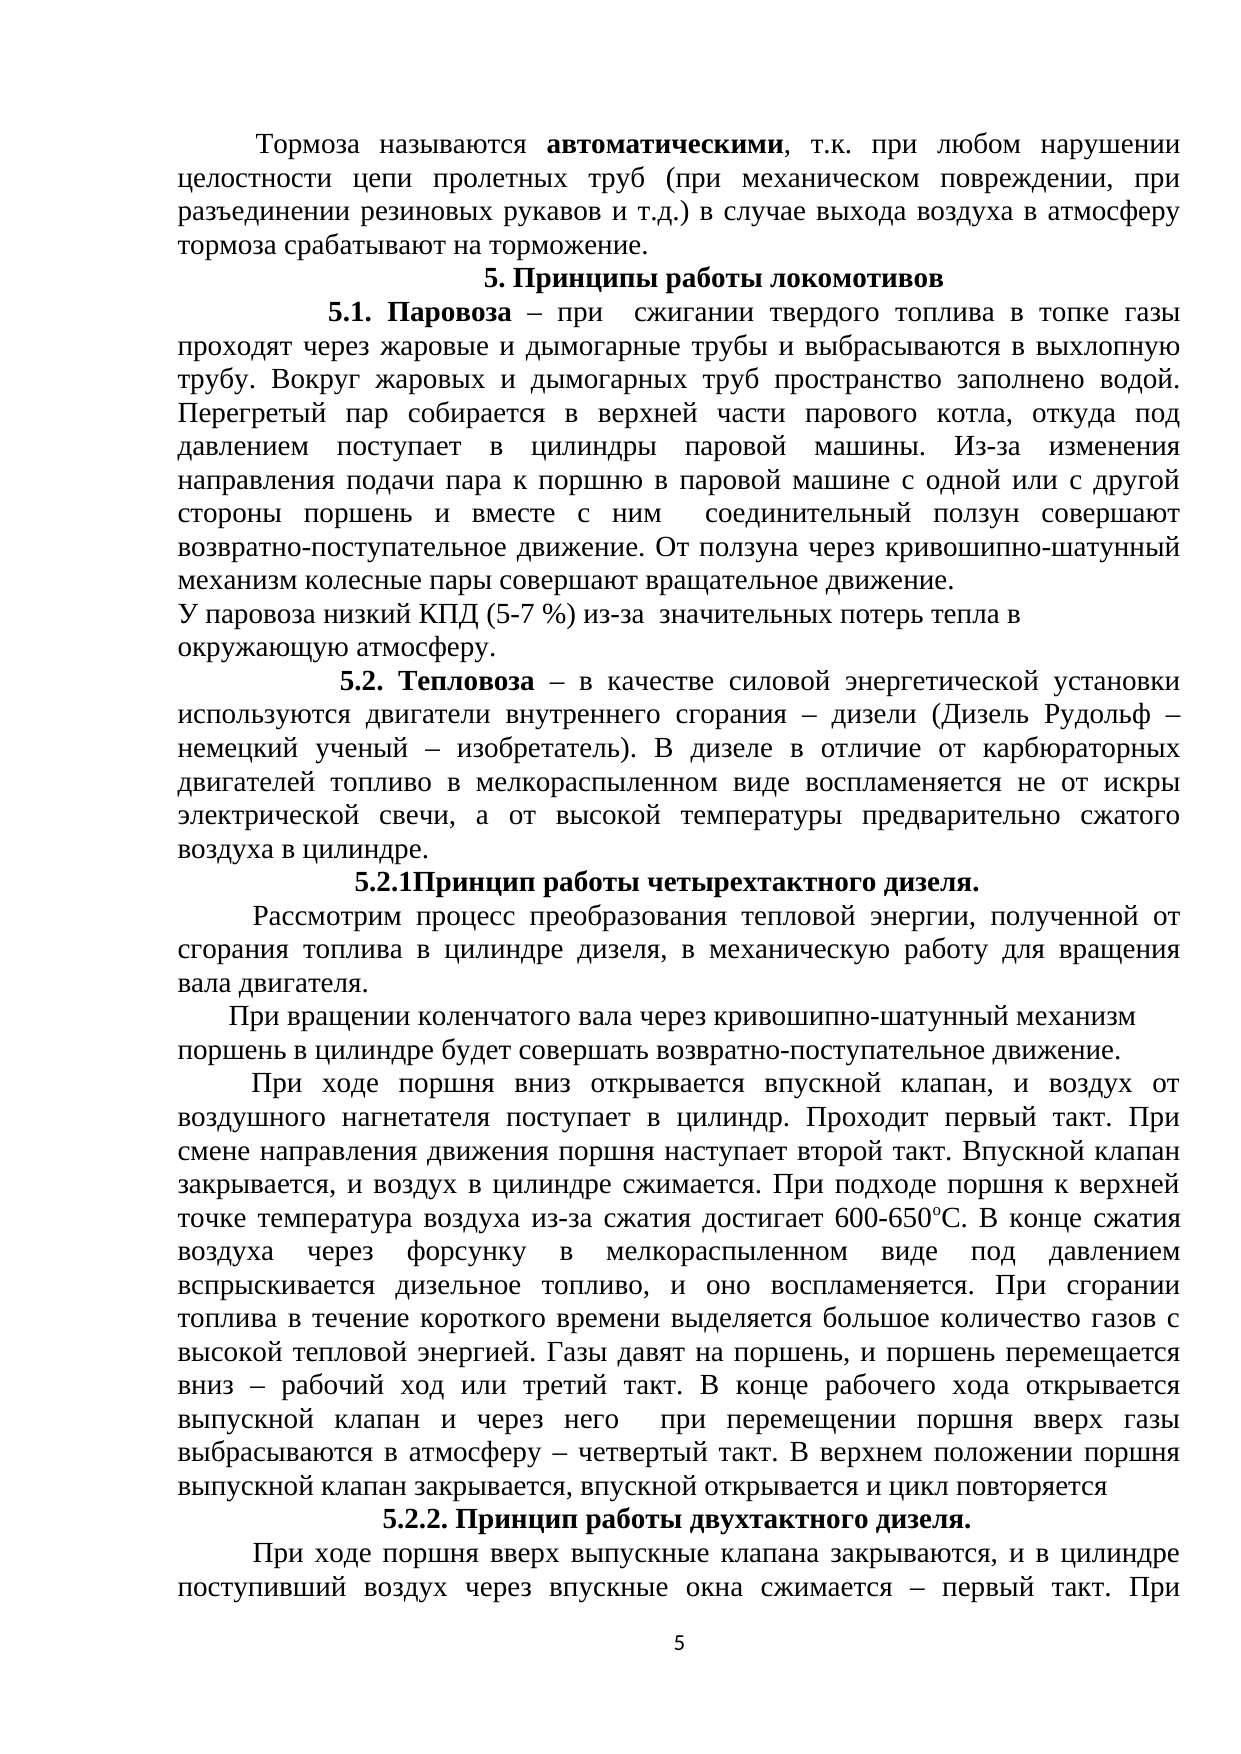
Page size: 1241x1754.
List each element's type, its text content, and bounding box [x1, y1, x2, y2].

text Рассмотрим процесс преобразования тепловой энергии, полученной от сгорания топлива в цилиндре дизеля, в механическую работу для вращения вала двигателя. [177, 898, 1181, 998]
text Тормоза называются автоматическими, т.к. при любом нарушении целостности цепи пролетных труб (при механическом повреждении, при разъединении резиновых рукавов и т.д.) в случае выхода воздуха в атмосферу тормоза срабатывают на торможение. [177, 126, 1181, 261]
text При ходе поршня вниз открывается впускной клапан, и воздух от воздушного нагнетателя поступает в цилиндр. Проходит первый такт. При смене направления движения поршня наступает второй такт. Впускной клапан закрывается, и воздух в цилиндре сжимается. При подходе поршня к верхней точке температура воздуха из-за сжатия достигает 600-650оС. В конце сжатия воздуха через форсунку в мелкораспыленном виде под давлением вспрыскивается дизельное топливо, и оно воспламеняется. При сгорании топлива в течение короткого времени выделяется большое количество газов с высокой тепловой энергией. Газы давят на поршень, и поршень перемещается вниз – рабочий ход или третий такт. В конце рабочего хода открывается выпускной клапан и через него при перемещении поршня вверх газы выбрасываются в атмосферу – четвертый такт. В верхнем положении поршня выпускной клапан закрывается, впускной открывается и цикл повторяется [177, 1066, 1181, 1502]
text 5.1. Паровоза – при сжигании твердого топлива в топке газы проходят через жаровые и дымогарные трубы и выбрасываются в выхлопную трубу. Вокруг жаровых и дымогарных труб пространство заполнено водой. Перегретый пар собирается в верхней части парового котла, откуда под давлением поступает в цилиндры паровой машины. Из-за изменения направления подачи пара к поршню в паровой машине с одной или с другой стороны поршень и вместе с ним соединительный ползун совершают возвратно-поступательное движение. От ползуна через кривошипно-шатунный механизм колесные пары совершают вращательное движение. [177, 294, 1181, 596]
text У паровоза низкий КПД (5-7 %) из-за значительных потерь тепла в окружающую атмосферу. [177, 596, 1181, 663]
text При вращении коленчатого вала через кривошипно-шатунный механизм поршень в цилиндре будет совершать возвратно-поступательное движение. [177, 998, 1181, 1066]
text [177, 1535, 1181, 1602]
text 5.2.1Принцип работы четырехтактного дизеля. [177, 864, 1181, 898]
text 5.2.2. Принцип работы двухтактного дизеля. [177, 1502, 1181, 1535]
text 5. Принципы работы локомотивов [177, 261, 1181, 294]
text 5.2. Тепловоза – в качестве силовой энергетической установки используются двигатели внутреннего сгорания – дизели (Дизель Рудольф – немецкий ученый – изобретатель). В дизеле в отличие от карбюраторных двигателей топливо в мелкораспыленном виде воспламеняется не от искры электрической свечи, а от высокой температуры предварительно сжатого воздуха в цилиндре. [177, 663, 1181, 864]
